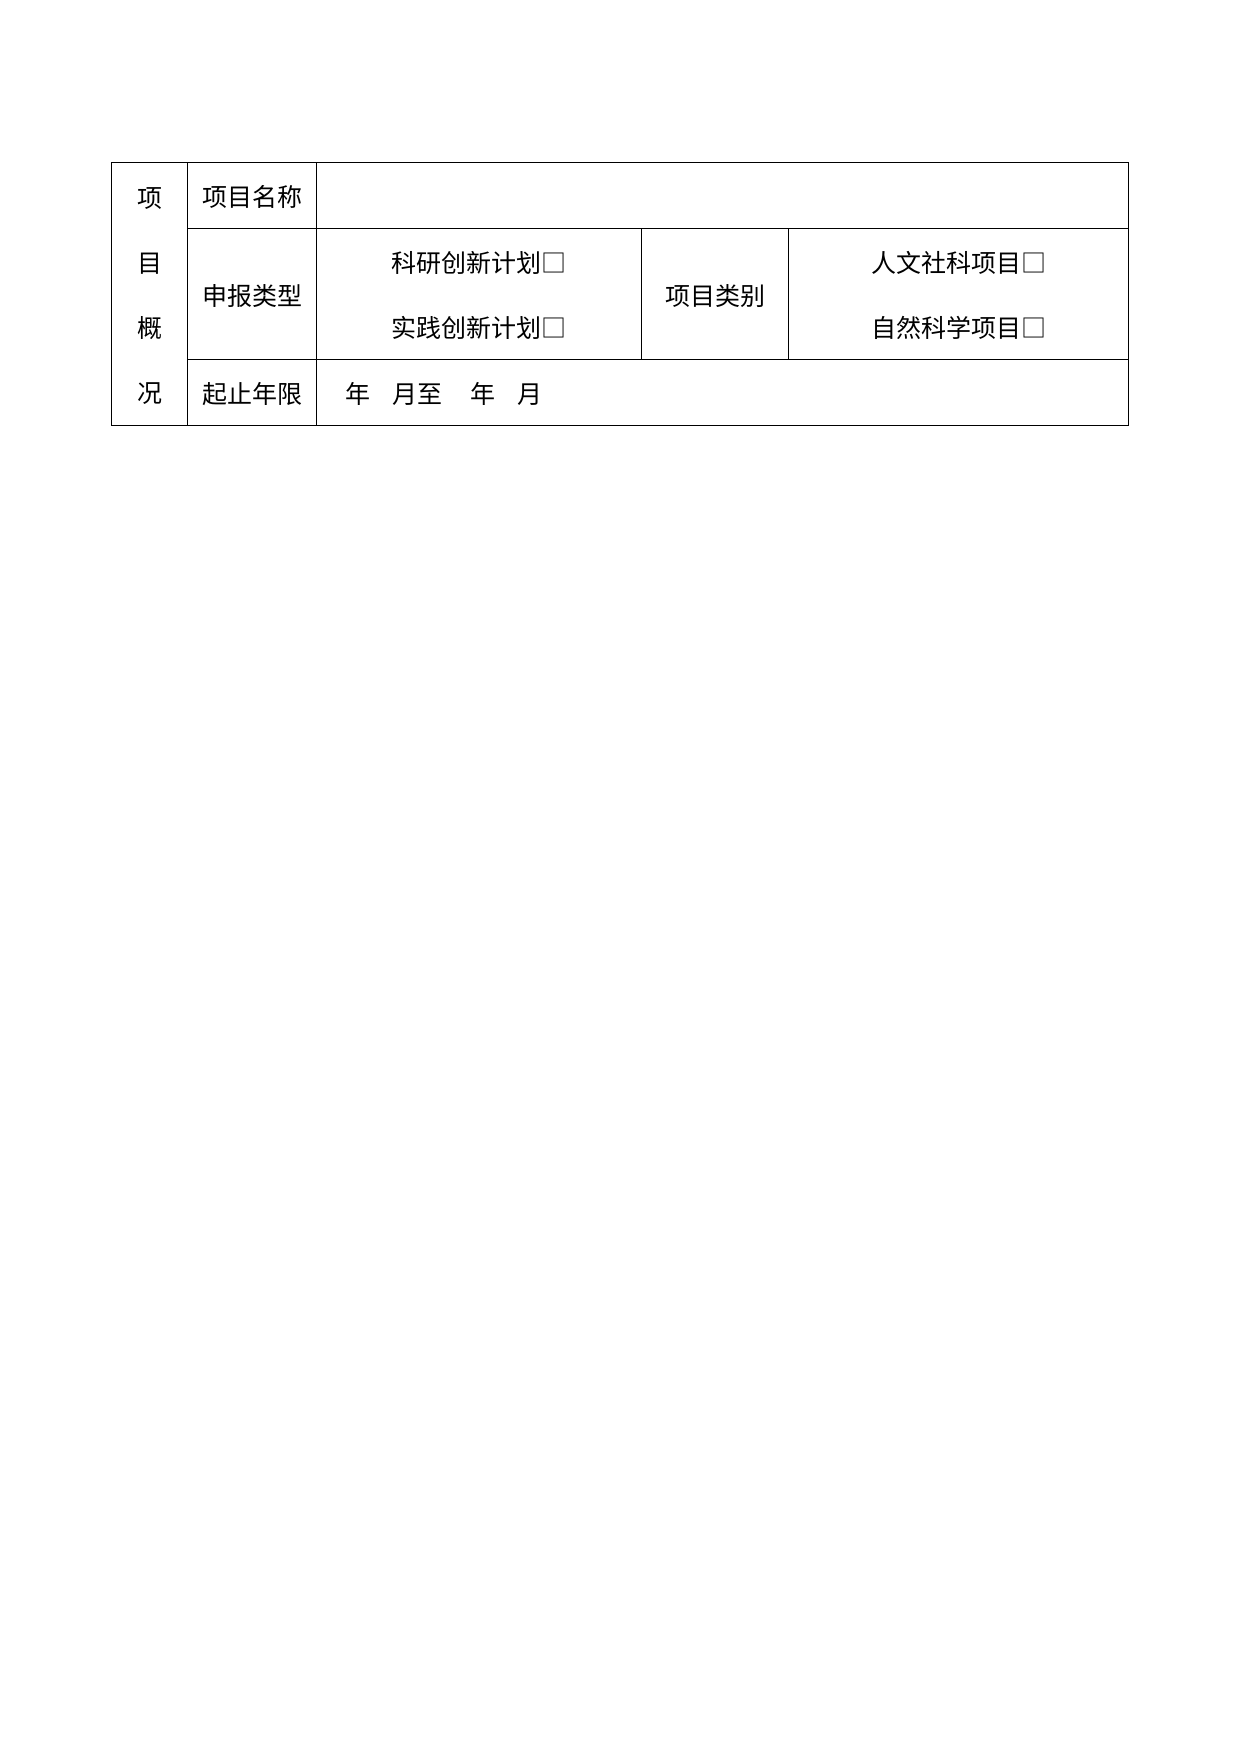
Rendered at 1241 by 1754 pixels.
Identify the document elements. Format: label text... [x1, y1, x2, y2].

table_cell 科研创新计划□ 实践创新计划□ [317, 229, 641, 359]
table_cell 人文社科项目□ 自然科学项目□ [789, 229, 1128, 359]
table_header [317, 163, 1128, 228]
table_header 项目名称 [188, 163, 316, 228]
table_cell 项目类别 [642, 229, 788, 359]
table_cell 年 月至 年 月 [317, 360, 1128, 425]
table_cell 起止年限 [188, 360, 316, 425]
table_cell 申报类型 [188, 229, 316, 359]
table_header 项 目 概 况 [112, 163, 187, 425]
